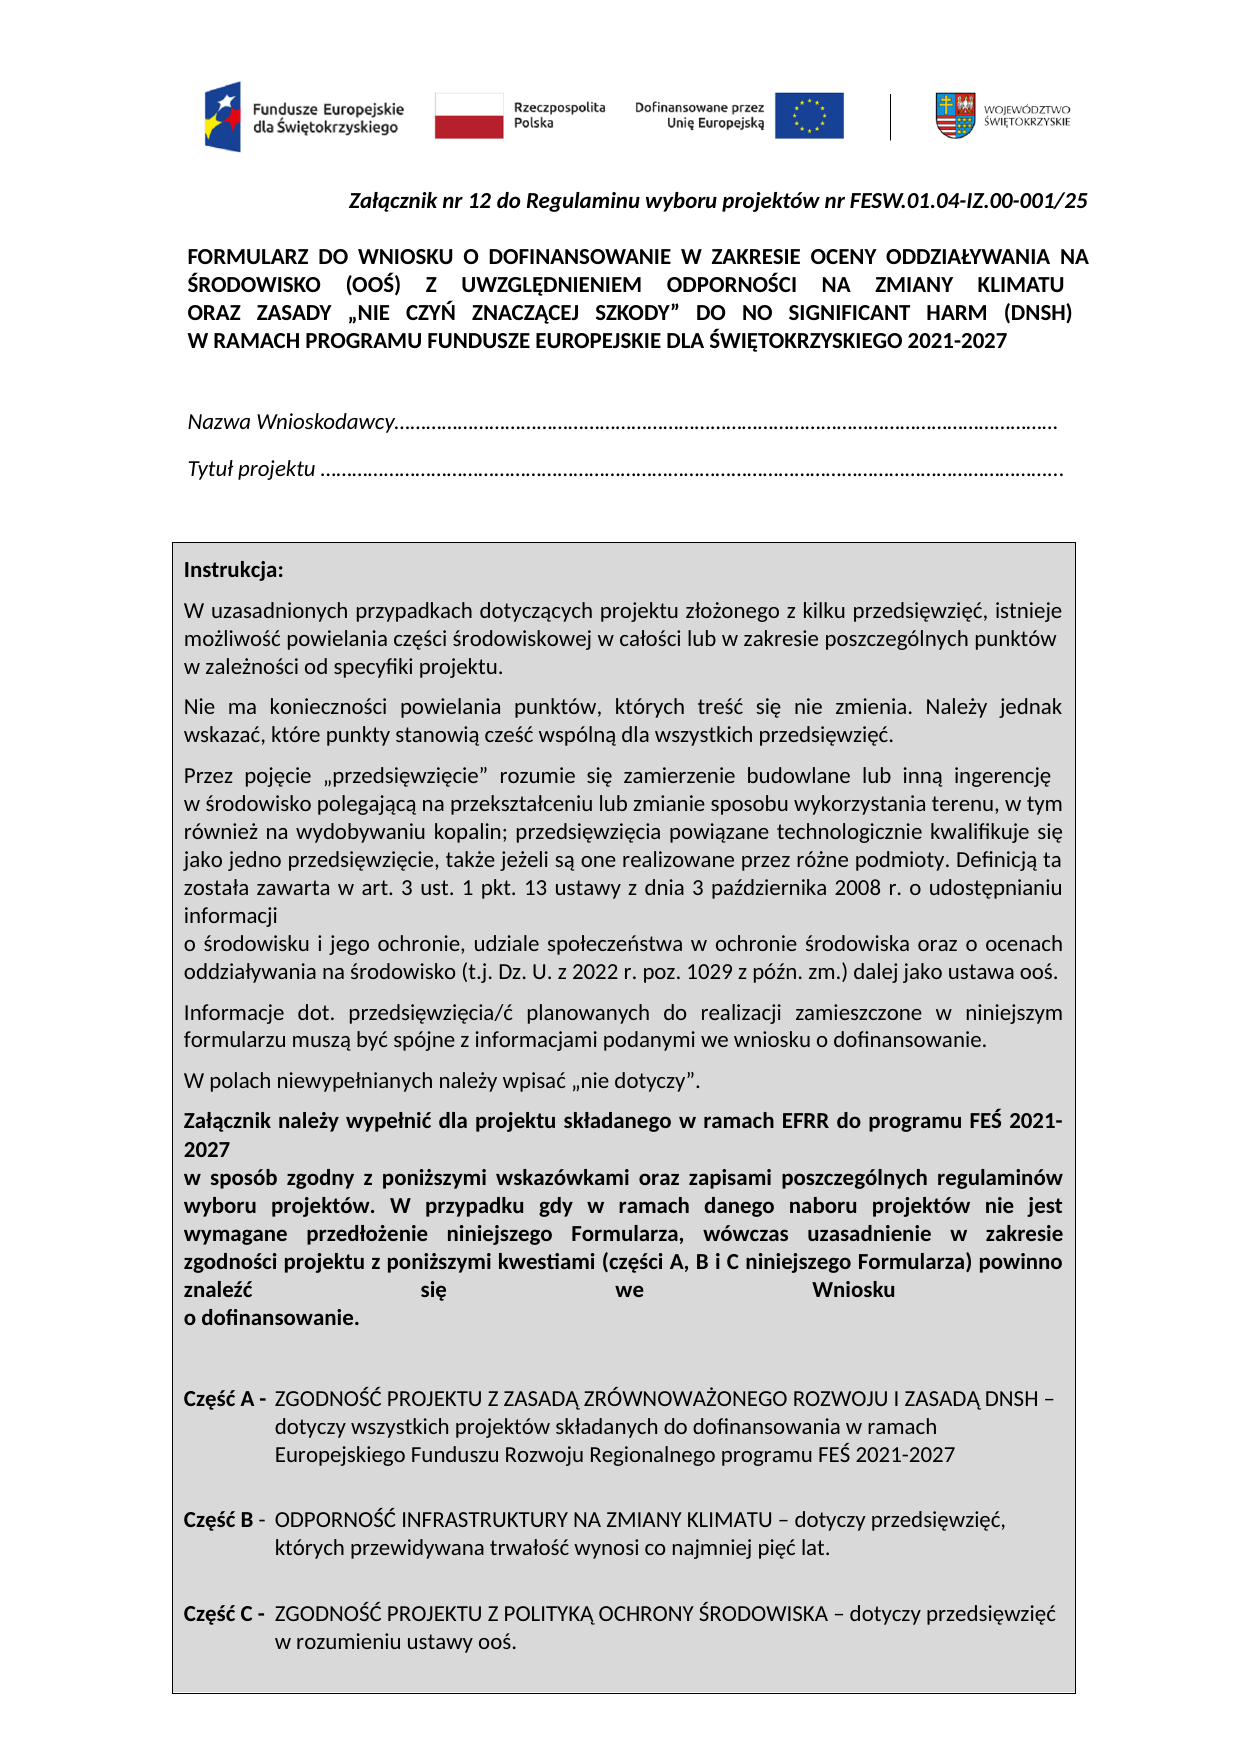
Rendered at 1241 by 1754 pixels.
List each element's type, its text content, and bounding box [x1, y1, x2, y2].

text Nazwa Wnioskodawcy……………………………………………………………………………………………………………… [187, 407, 1090, 436]
picture [187, 62, 1090, 174]
table_header Instrukcja: W uzasadnionych przypadkach dotyczących projektu złożonego z kilku przedsięwzięć, istnieje możliwość powielania części środowiskowej w całości lub w zakresie poszczególnych punktów w zależności od specyfiki projektu. Nie ma konieczności powielania punktów, których treść się nie zmienia. Należy jednak wskazać, które punkty stanowią cześć wspólną dla wszystkich przedsięwzięć. Przez pojęcie „przedsięwzięcie” rozumie się zamierzenie budowlane lub inną ingerencję w środowisko polegającą na przekształceniu lub zmianie sposobu wykorzystania terenu, w tym również na wydobywaniu kopalin; przedsięwzięcia powiązane technologicznie kwalifikuje się jako jedno przedsięwzięcie, także jeżeli są one realizowane przez różne podmioty. Definicją ta została zawarta w art. 3 ust. 1 pkt. 13 ustawy z dnia 3 października 2008 r. o udostępnianiu informacji o środowisku i jego ochronie, udziale społeczeństwa w ochronie środowiska oraz o ocenach oddziaływania na środowisko (t.j. Dz. U. z 2022 r. poz. 1029 z późn. zm.) dalej jako ustawa ooś. Informacje dot. przedsięwzięcia/ć planowanych do realizacji zamieszczone w niniejszym formularzu muszą być spójne z informacjami podanymi we wniosku o dofinansowanie. W polach niewypełnianych należy wpisać „nie dotyczy”. Załącznik należy wypełnić dla projektu składanego w ramach EFRR do programu FEŚ 2021-2027 w sposób zgodny z poniższymi wskazówkami oraz zapisami poszczególnych regulaminów wyboru projektów. W przypadku gdy w ramach danego naboru projektów nie jest wymagane przedłożenie niniejszego Formularza, wówczas uzasadnienie w zakresie zgodności projektu z poniższymi kwestiami (części A, B i C niniejszego Formularza) powinno znaleźć się we Wniosku o dofinansowanie. Część A - ZGODNOŚĆ PROJEKTU Z ZASADĄ ZRÓWNOWAŻONEGO ROZWOJU I ZASADĄ DNSH – dotyczy wszystkich projektów składanych do dofinansowania w ramach Europejskiego Funduszu Rozwoju Regionalnego programu FEŚ 2021-2027 Część B - ODPORNOŚĆ INFRASTRUKTURY NA ZMIANY KLIMATU – dotyczy przedsięwzięć, których przewidywana trwałość wynosi co najmniej pięć lat. Część C - ZGODNOŚĆ PROJEKTU Z POLITYKĄ OCHRONY ŚRODOWISKA – dotyczy przedsięwzięć w rozumieniu ustawy ooś. [173, 543, 1075, 1692]
text FORMULARZ DO WNIOSKU O DOFINANSOWANIE W ZAKRESIE OCENY ODDZIAŁYWANIA NA ŚRODOWISKO (OOŚ) Z UWZGLĘDNIENIEM ODPORNOŚCI NA ZMIANY KLIMATU ORAZ ZASADY „NIE CZYŃ ZNACZĄCEJ SZKODY” DO NO SIGNIFICANT HARM (DNSH) W RAMACH PROGRAMU FUNDUSZE EUROPEJSKIE DLA ŚWIĘTOKRZYSKIEGO 2021-2027 [187, 242, 1090, 354]
text Tytuł projektu …………………………………………………………………………………………………………………………... [187, 454, 1090, 482]
text Załącznik nr 12 do Regulaminu wyboru projektów nr FESW.01.04-IZ.00-001/25 [187, 186, 1090, 214]
